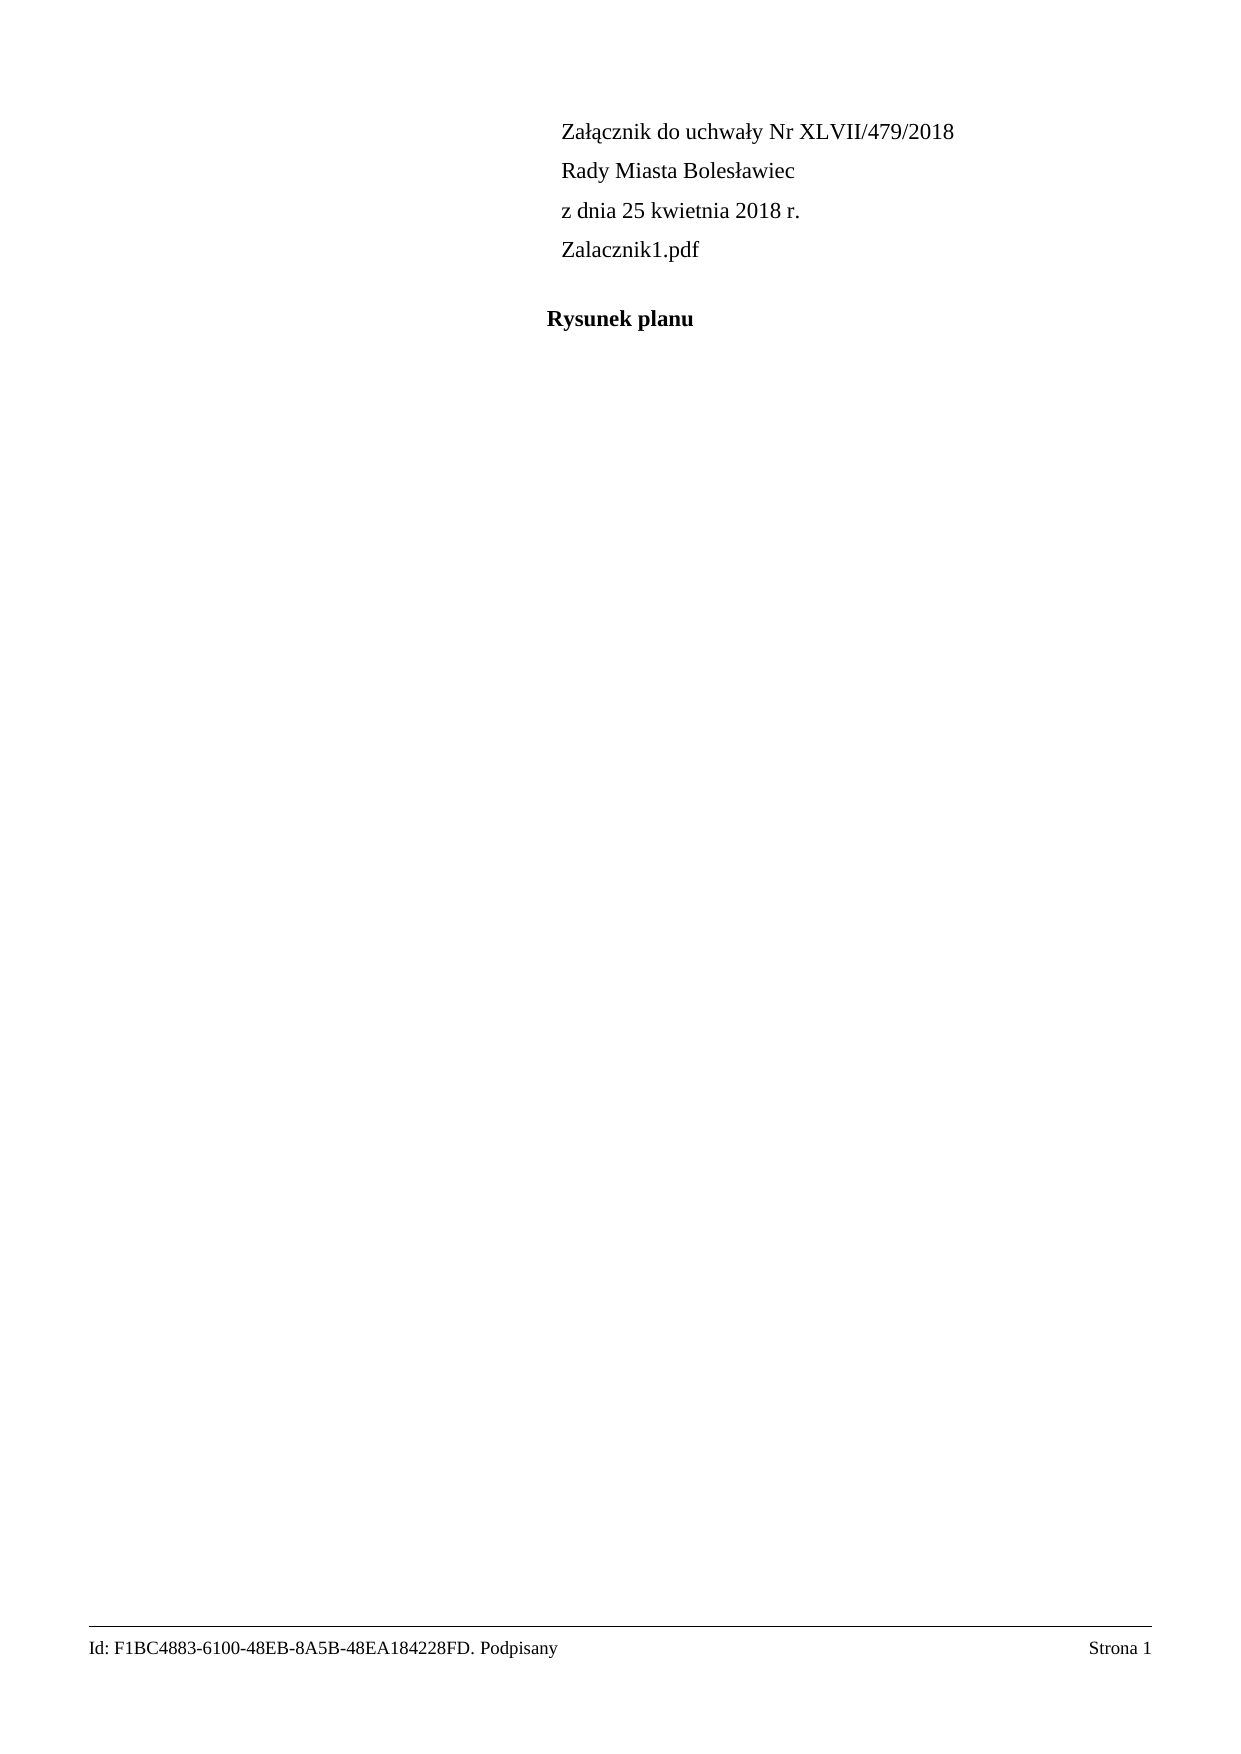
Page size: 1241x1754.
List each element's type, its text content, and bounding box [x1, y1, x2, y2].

text Rysunek planu [88, 305, 1152, 331]
text Załącznik do uchwały Nr XLVII/479/2018 Rady Miasta Bolesławiec z dnia 25 kwietnia 2018 r. Zalacznik1.pdf [561, 118, 1152, 262]
